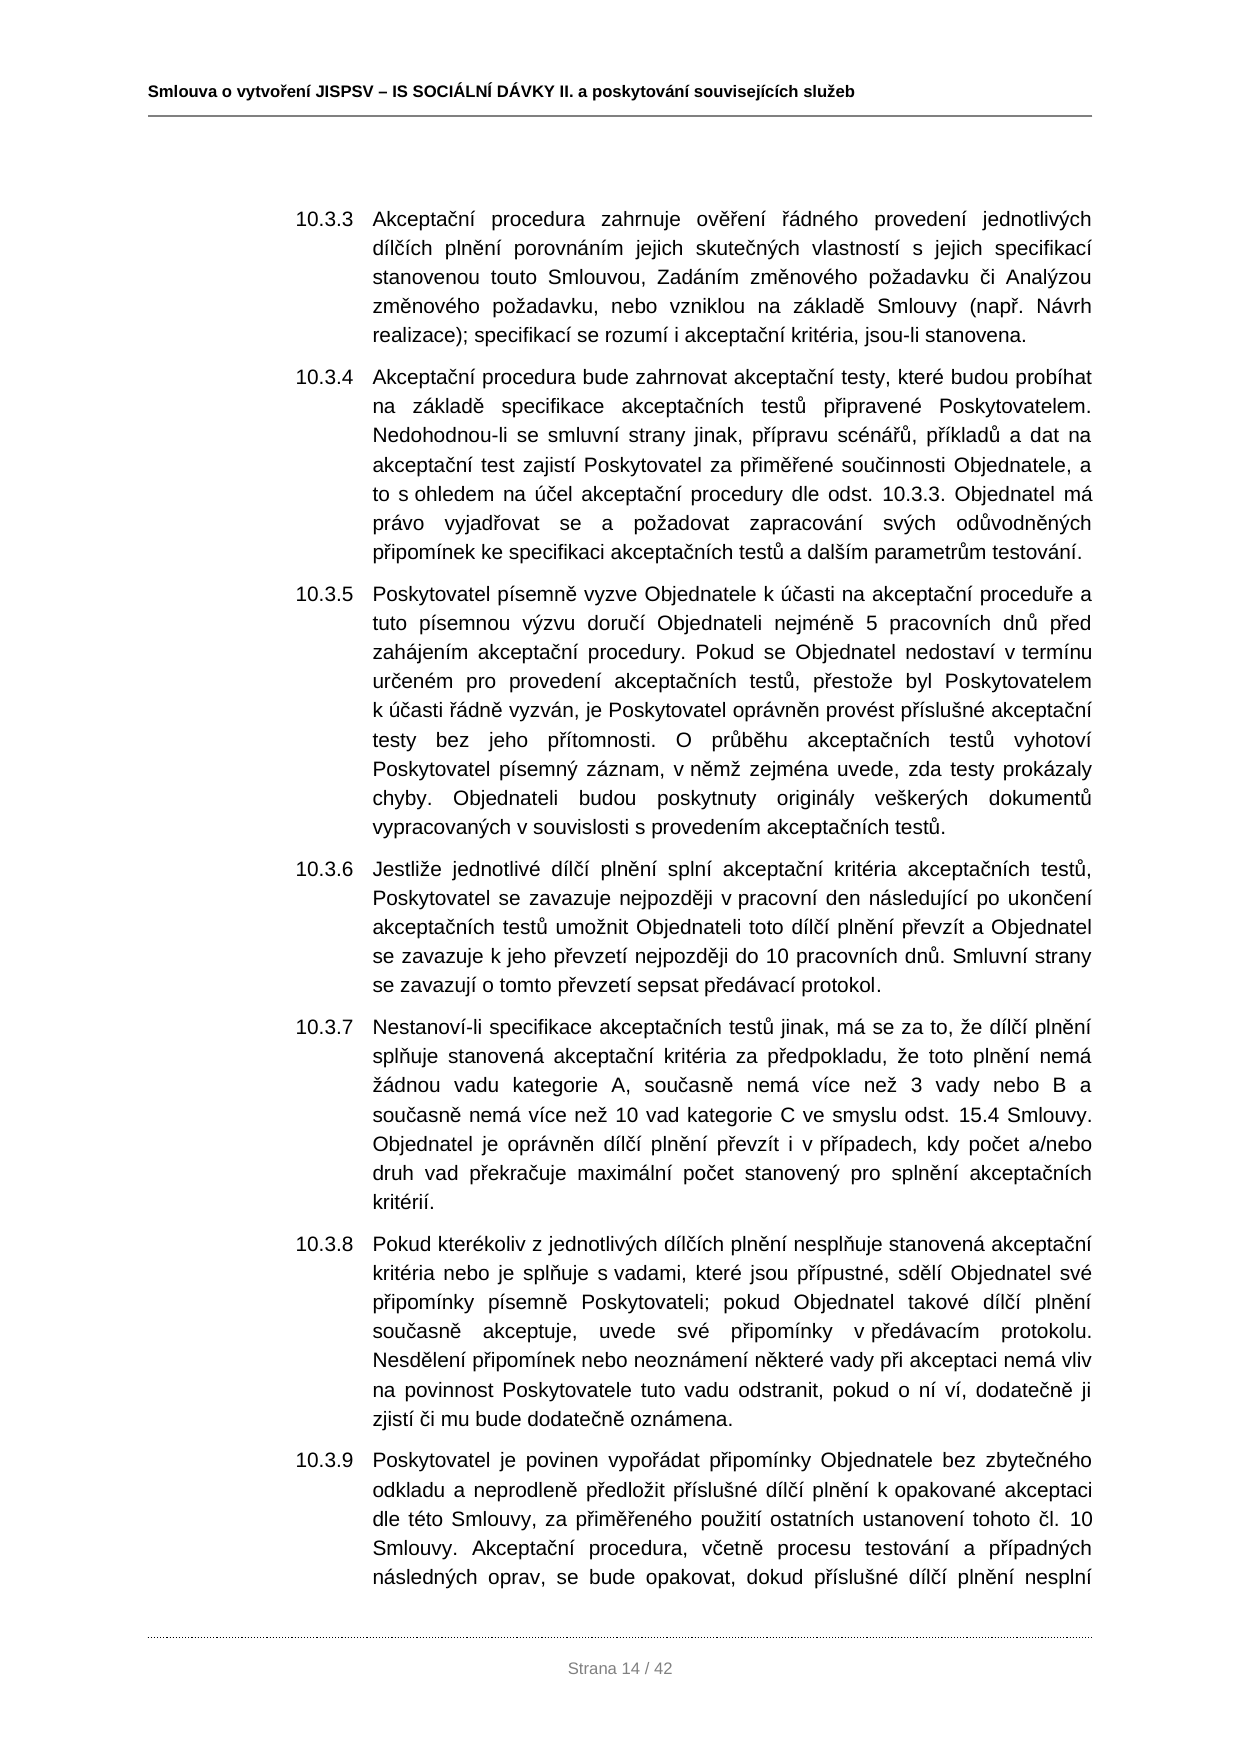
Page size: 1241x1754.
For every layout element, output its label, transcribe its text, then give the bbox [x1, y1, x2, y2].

list Poskytovatel písemně vyzve Objednatele k účasti na akceptační proceduře a tuto písemnou výzvu doručí Objednateli nejméně 5 pracovních dnů před zahájením akceptační procedury. Pokud se Objednatel nedostaví v termínu určeném pro provedení akceptačních testů, přestože byl Poskytovatelem k účasti řádně vyzván, je Poskytovatel oprávněn provést příslušné akceptační testy bez jeho přítomnosti. O průběhu akceptačních testů vyhotoví Poskytovatel písemný záznam, v němž zejména uvede, zda testy prokázaly chyby. Objednateli budou poskytnuty originály veškerých dokumentů vypracovaných v souvislosti s provedením akceptačních testů. [295, 578, 1092, 840]
list Jestliže jednotlivé dílčí plnění splní akceptační kritéria akceptačních testů, Poskytovatel se zavazuje nejpozději v pracovní den následující po ukončení akceptačních testů umožnit Objednateli toto dílčí plnění převzít a Objednatel se zavazuje k jeho převzetí nejpozději do 10 pracovních dnů. Smluvní strany se zavazují o tomto převzetí sepsat předávací protokol. [295, 853, 1092, 999]
list Akceptační procedura zahrnuje ověření řádného provedení jednotlivých dílčích plnění porovnáním jejich skutečných vlastností s jejich specifikací stanovenou touto Smlouvou, Zadáním změnového požadavku či Analýzou změnového požadavku, nebo vzniklou na základě Smlouvy (např. Návrh realizace); specifikací se rozumí i akceptační kritéria, jsou-li stanovena. [295, 203, 1092, 349]
list Nestanoví-li specifikace akceptačních testů jinak, má se za to, že dílčí plnění splňuje stanovená akceptační kritéria za předpokladu, že toto plnění nemá žádnou vadu kategorie A, současně nemá více než 3 vady nebo B a současně nemá více než 10 vad kategorie C ve smyslu odst. 15.4 Smlouvy. Objednatel je oprávněn dílčí plnění převzít i v případech, kdy počet a/nebo druh vad překračuje maximální počet stanovený pro splnění akceptačních kritérií. [295, 1011, 1092, 1215]
list Pokud kterékoliv z jednotlivých dílčích plnění nesplňuje stanovená akceptační kritéria nebo je splňuje s vadami, které jsou přípustné, sdělí Objednatel své připomínky písemně Poskytovateli; pokud Objednatel takové dílčí plnění současně akceptuje, uvede své připomínky v předávacím protokolu. Nesdělení připomínek nebo neoznámení některé vady při akceptaci nemá vliv na povinnost Poskytovatele tuto vadu odstranit, pokud o ní ví, dodatečně ji zjistí či mu bude dodatečně oznámena. [295, 1228, 1092, 1432]
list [295, 1444, 1092, 1590]
list Akceptační procedura bude zahrnovat akceptační testy, které budou probíhat na základě specifikace akceptačních testů připravené Poskytovatelem. Nedohodnou-li se smluvní strany jinak, přípravu scénářů, příkladů a dat na akceptační test zajistí Poskytovatel za přiměřené součinnosti Objednatele, a to s ohledem na účel akceptační procedury dle odst. 10.3.3. Objednatel má právo vyjadřovat se a požadovat zapracování svých odůvodněných připomínek ke specifikaci akceptačních testů a dalším parametrům testování. [295, 361, 1092, 565]
